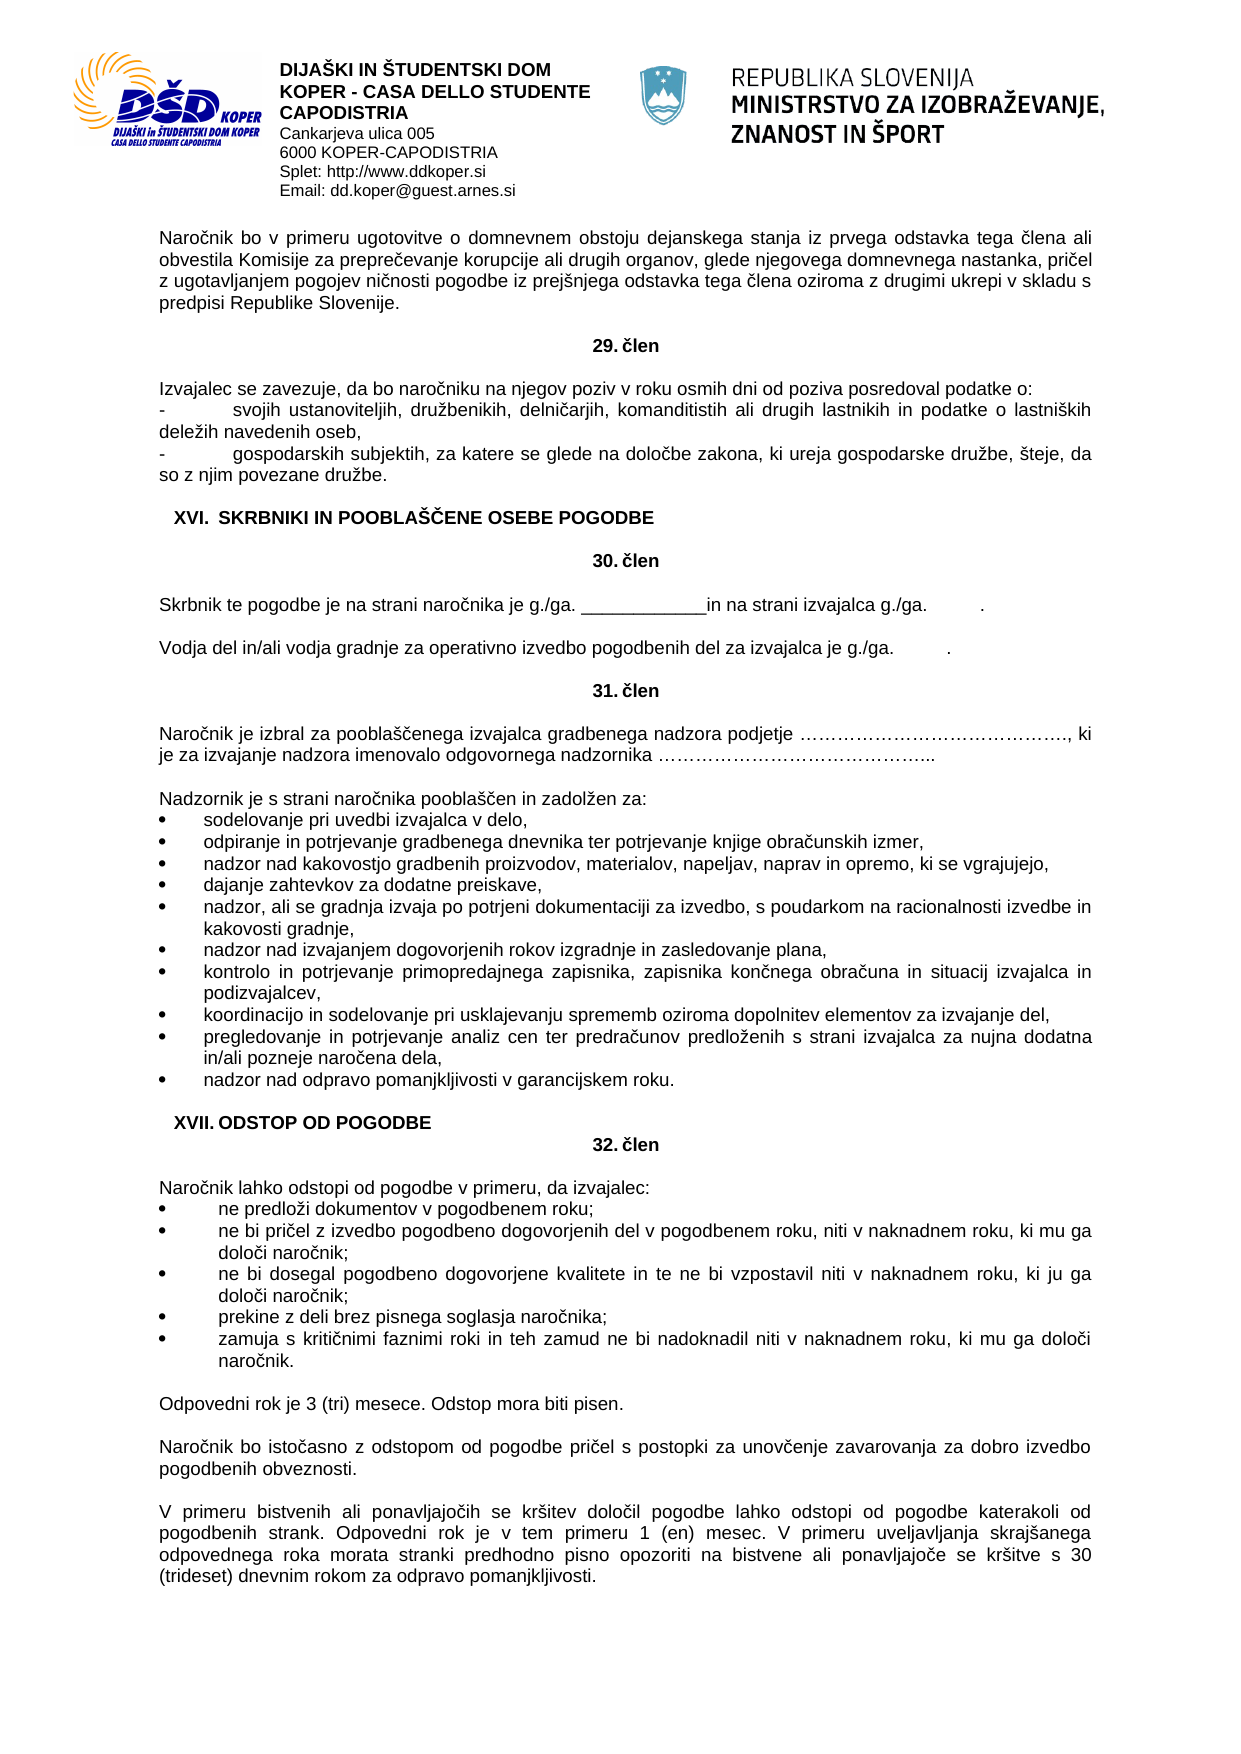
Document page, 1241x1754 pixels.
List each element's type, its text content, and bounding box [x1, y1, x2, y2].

picture [640, 66, 1104, 146]
picture [73, 52, 262, 146]
